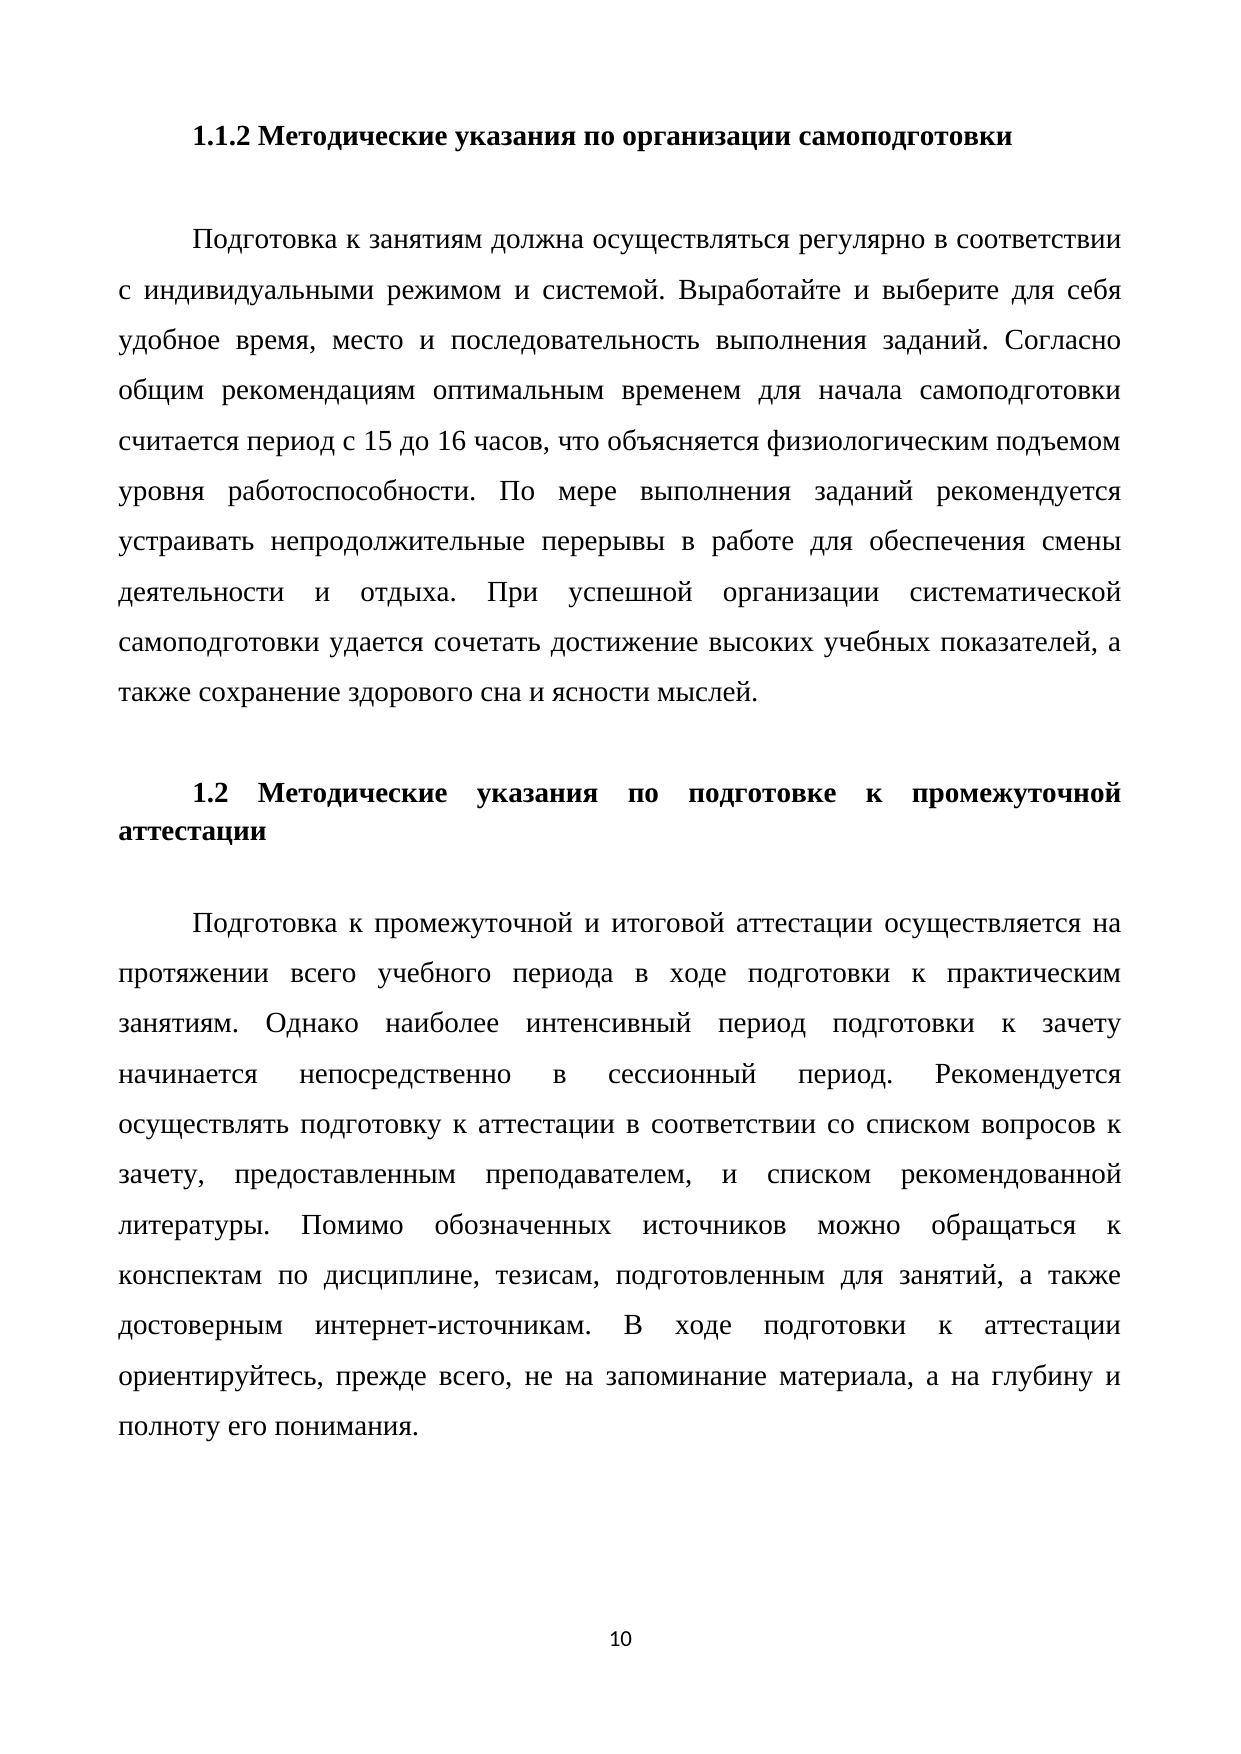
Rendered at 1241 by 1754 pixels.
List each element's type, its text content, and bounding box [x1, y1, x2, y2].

subtitle 1.2 Методические указания по подготовке к промежуточной аттестации [118, 775, 1122, 847]
subtitle 1.1.2 Методические указания по организации самоподготовки [118, 118, 1122, 152]
text Подготовка к занятиям должна осуществляться регулярно в соответствии с индивидуальными режимом и системой. Выработайте и выберите для себя удобное время, место и последовательность выполнения заданий. Согласно общим рекомендациям оптимальным временем для начала самоподготовки считается период с 15 до 16 часов, что объясняется физиологическим подъемом уровня работоспособности. По мере выполнения заданий рекомендуется устраивать непродолжительные перерывы в работе для обеспечения смены деятельности и отдыха. При успешной организации систематической самоподготовки удается сочетать достижение высоких учебных показателей, а также сохранение здорового сна и ясности мыслей. [118, 221, 1122, 708]
text Подготовка к промежуточной и итоговой аттестации осуществляется на протяжении всего учебного периода в ходе подготовки к практическим занятиям. Однако наиболее интенсивный период подготовки к зачету начинается непосредственно в сессионный период. Рекомендуется осуществлять подготовку к аттестации в соответствии со списком вопросов к зачету, предоставленным преподавателем, и списком рекомендованной литературы. Помимо обозначенных источников можно обращаться к конспектам по дисциплине, тезисам, подготовленным для занятий, а также достоверным интернет-источникам. В ходе подготовки к аттестации ориентируйтесь, прежде всего, не на запоминание материала, а на глубину и полноту его понимания. [118, 905, 1122, 1442]
